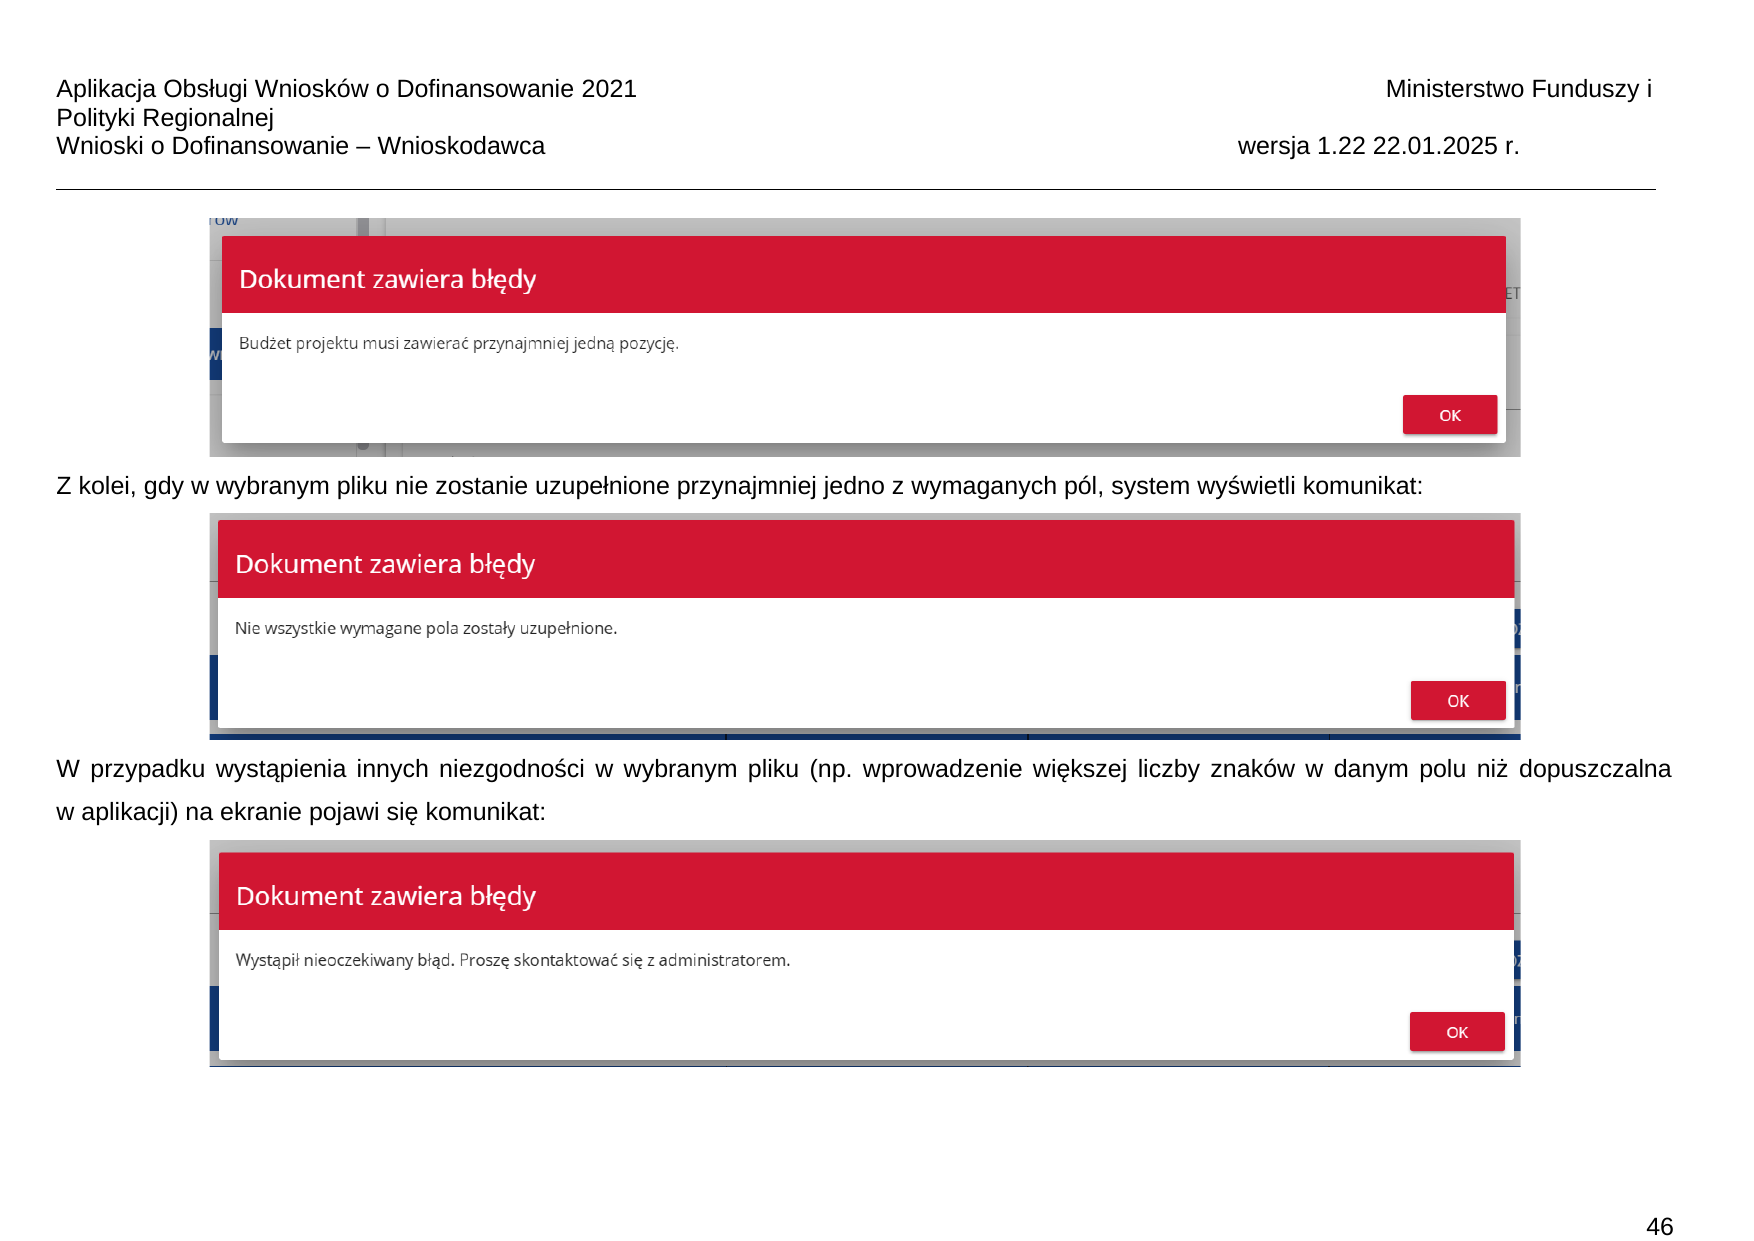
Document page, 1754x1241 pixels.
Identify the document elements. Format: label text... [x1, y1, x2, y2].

text W przypadku wystąpienia innych niezgodności w wybranym pliku (np. wprowadzenie większej liczby znaków w danym polu niż dopuszczalna w aplikacji) na ekranie pojawi się komunikat: [56, 754, 1674, 826]
picture [209, 840, 1521, 1067]
text Z kolei, gdy w wybranym pliku nie zostanie uzupełnione przynajmniej jedno z wymaganych pól, system wyświetli komunikat: [56, 471, 1674, 499]
picture [209, 218, 1521, 457]
picture [209, 513, 1521, 740]
